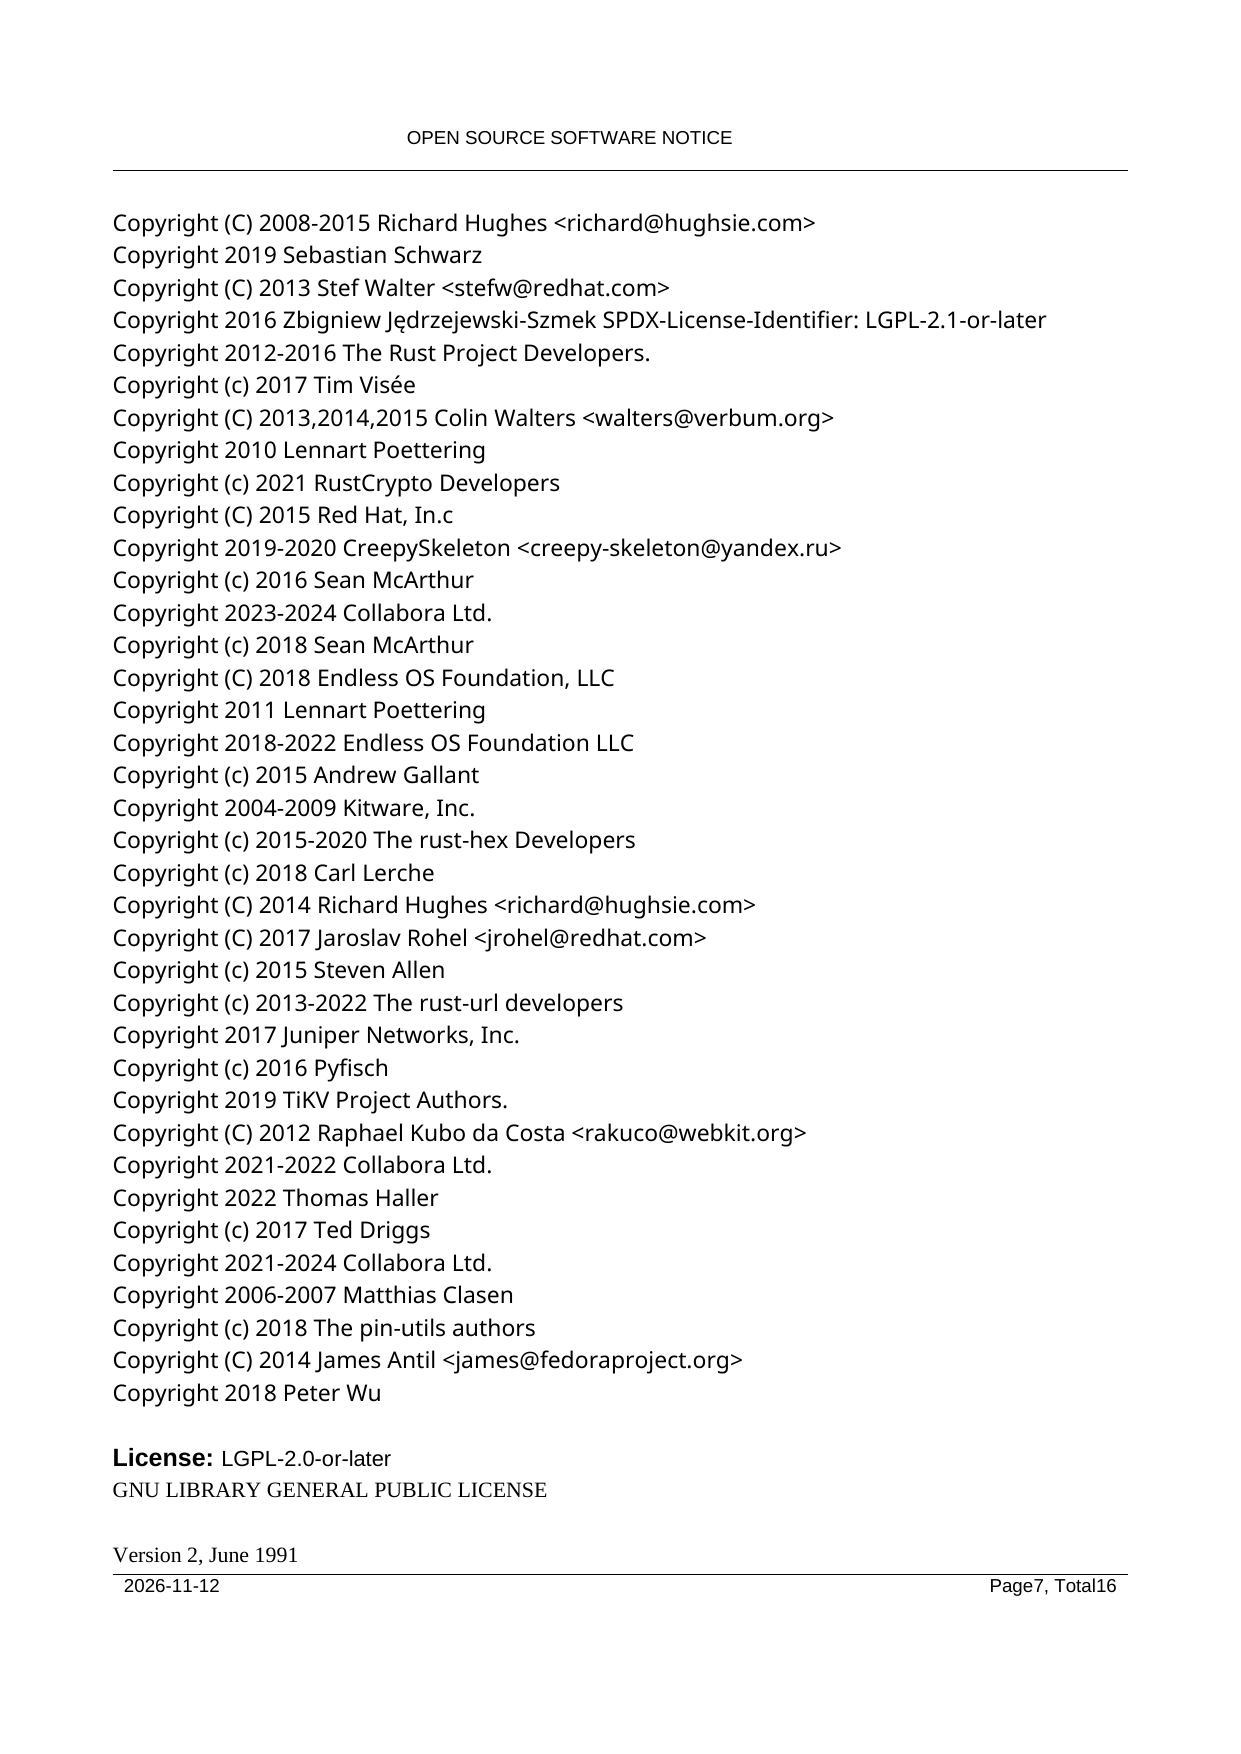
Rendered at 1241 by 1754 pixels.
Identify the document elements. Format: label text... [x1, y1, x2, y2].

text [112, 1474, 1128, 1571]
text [112, 206, 1128, 1441]
text License: LGPL-2.0-or-later [112, 1441, 1128, 1474]
